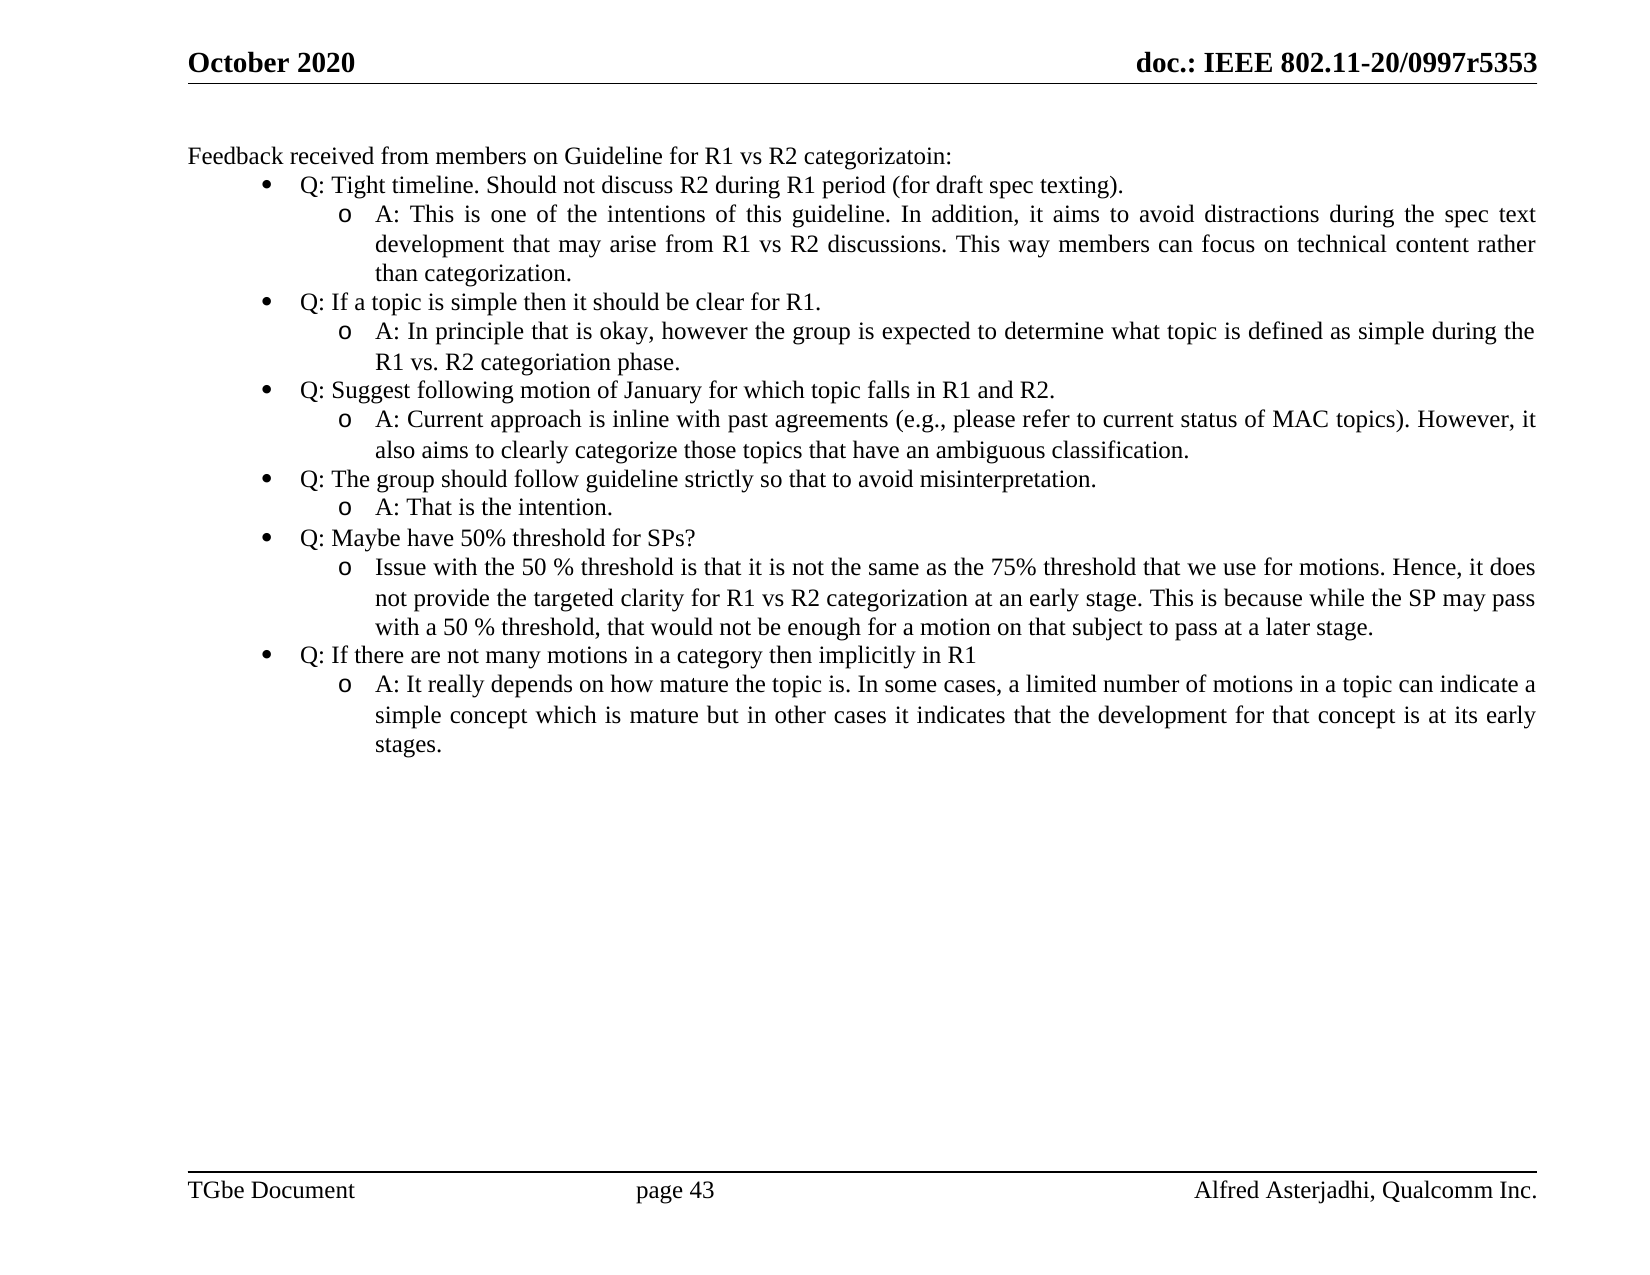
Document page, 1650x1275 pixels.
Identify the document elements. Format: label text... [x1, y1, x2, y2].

list Q: Tight timeline. Should not discuss R2 during R1 period (for draft spec texting). [262, 170, 1537, 199]
list A: This is one of the intentions of this guideline. In addition, it aims to avoid distractions during the spec text development that may arise from R1 vs R2 discussions. This way members can focus on technical content rather than categorization. [337, 199, 1537, 287]
list Issue with the 50 % threshold is that it is not the same as the 75% threshold that we use for motions. Hence, it does not provide the targeted clarity for R1 vs R2 categorization at an early stage. This is because while the SP may pass with a 50 % threshold, that would not be enough for a motion on that subject to pass at a later stage. [337, 552, 1537, 640]
list Q: If there are not many motions in a category then implicitly in R1 [262, 640, 1537, 669]
list A: It really depends on how mature the topic is. In some cases, a limited number of motions in a topic can indicate a simple concept which is mature but in other cases it indicates that the development for that concept is at its early stages. [337, 669, 1537, 757]
list Q: Maybe have 50% threshold for SPs? [262, 523, 1537, 552]
list Q: If a topic is simple then it should be clear for R1. [262, 287, 1537, 316]
list A: In principle that is okay, however the group is expected to determine what topic is defined as simple during the R1 vs. R2 categoriation phase. [337, 316, 1537, 375]
list A: Current approach is inline with past agreements (e.g., please refer to current status of MAC topics). However, it also aims to clearly categorize those topics that have an ambiguous classification. [337, 404, 1537, 464]
list Q: Suggest following motion of January for which topic falls in R1 and R2. [262, 375, 1537, 404]
text Feedback received from members on Guideline for R1 vs R2 categorizatoin: [187, 141, 1537, 170]
list Q: The group should follow guideline strictly so that to avoid misinterpretation. [262, 464, 1537, 492]
list A: That is the intention. [337, 492, 1537, 523]
